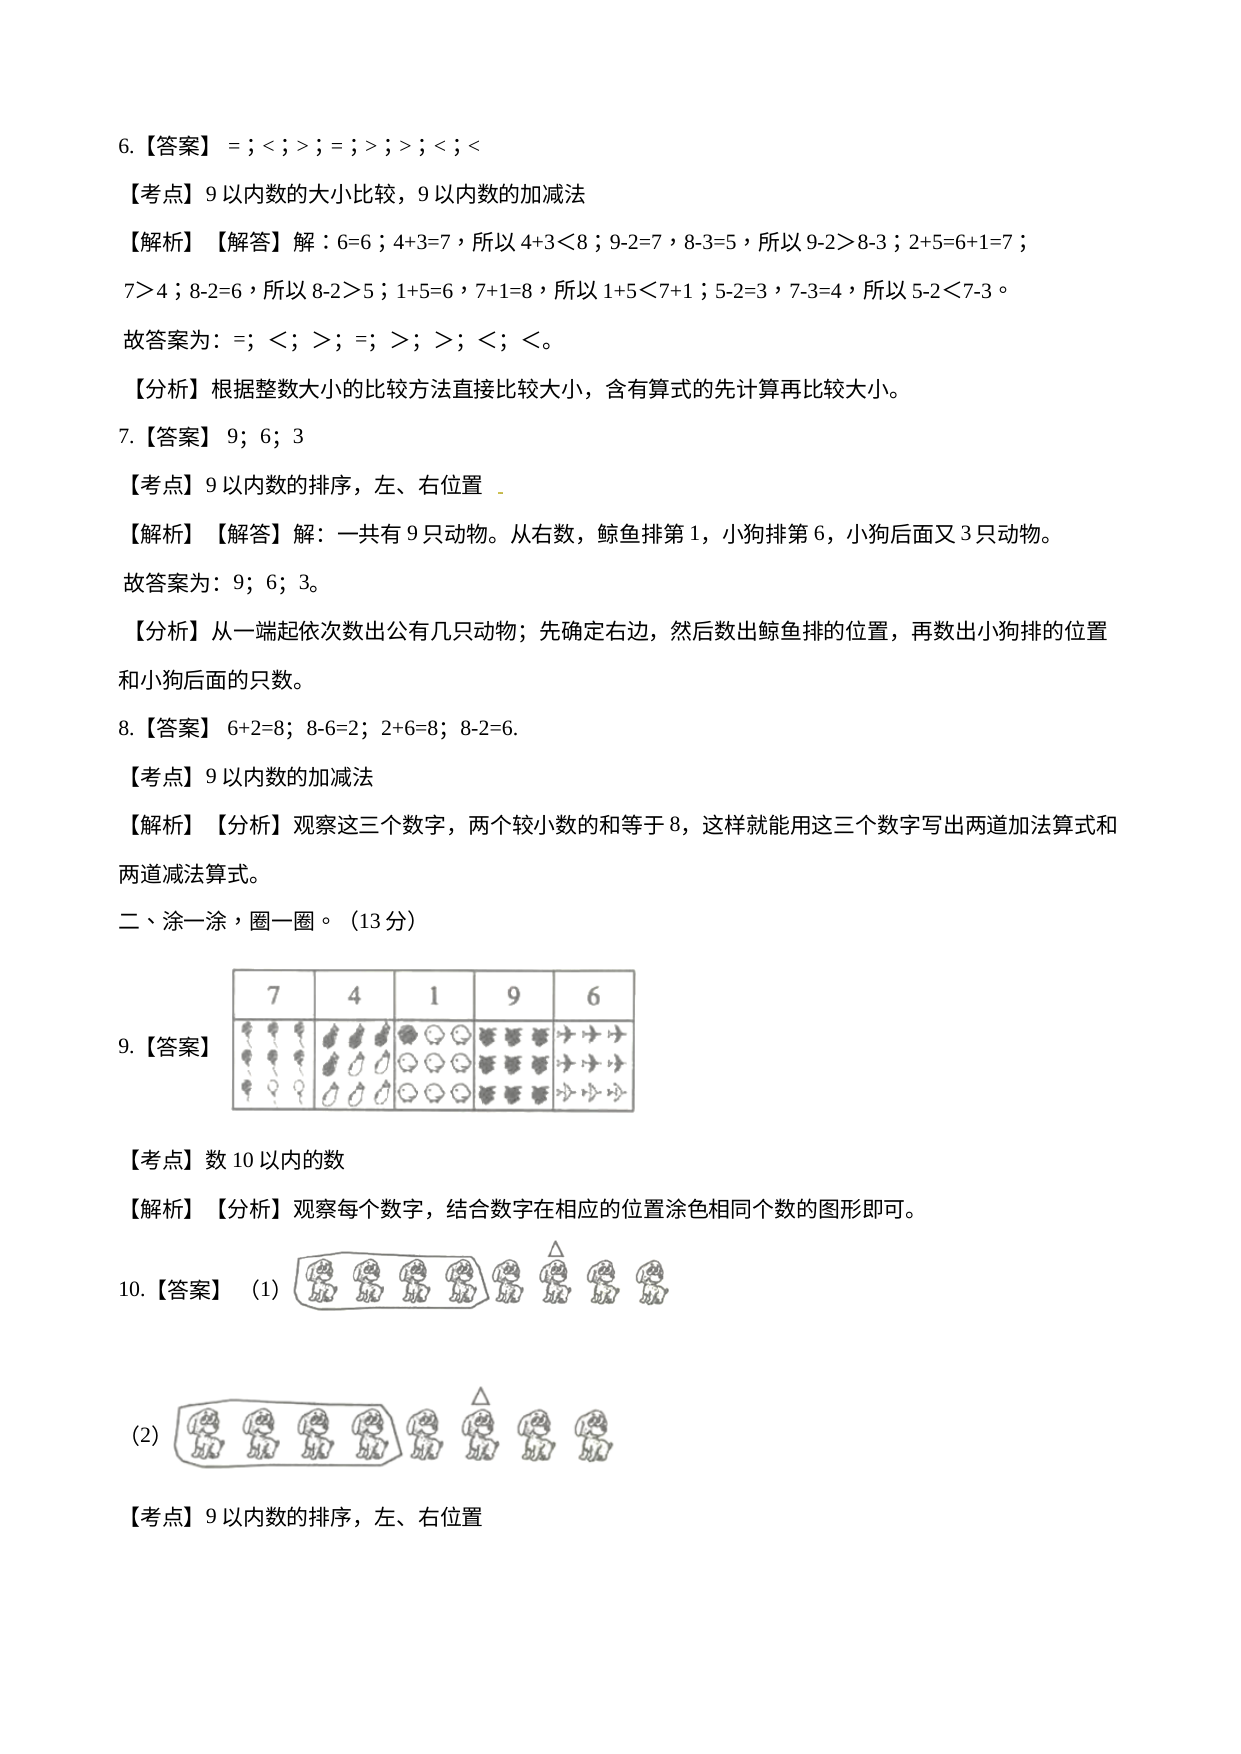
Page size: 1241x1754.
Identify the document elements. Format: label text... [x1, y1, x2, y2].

text 二、涂一涂，圈一圈。（13分） [118, 905, 1122, 937]
picture [226, 964, 640, 1117]
text 【解析】【解答】解：6=6；4+3=7，所以4+3＜8；9-2=7，8-3=5，所以9-2＞8-3；2+5=6+1=7； 7＞4；8-2=6，所以8-2＞5；1+5=6，7+1=8，所以1+5＜7+1；5-2=3，7-3=4，所以5-2＜7-3。 故答案为：=；＜；＞；=；＞；＞；＜；＜。 【分析】根据整数大小的比较方法直接比较大小，含有算式的先计算再比较大小。 [118, 225, 1122, 404]
text 【考点】数10以内的数 [118, 1143, 1122, 1176]
text 6.【答案】 =；<；>；=；>；>；<；< [118, 129, 1122, 162]
text 【解析】【分析】观察这三个数字，两个较小数的和等于8，这样就能用这三个数字写出两道加法算式和两道减法算式。 [118, 808, 1122, 889]
picture [292, 1239, 674, 1312]
text 【考点】9以内数的大小比较，9以内数的加减法 [118, 177, 1122, 209]
text 【考点】9以内数的排序，左、右位置 [118, 1499, 1122, 1532]
text 7.【答案】 9；6；3 [118, 420, 1122, 452]
text 8.【答案】 6+2=8；8-6=2；2+6=8；8-2=6. [118, 711, 1122, 743]
text 【考点】9以内数的加减法 [118, 759, 1122, 792]
text 【解析】【解答】解：一共有9只动物。从右数，鲸鱼排第1，小狗排第6，小狗后面又3只动物。 故答案为：9；6；3。 【分析】从一端起依次数出公有几只动物；先确定右边，然后数出鲸鱼排的位置，再数出小狗排的位置和小狗后面的只数。 [118, 516, 1122, 695]
text 【考点】9以内数的排序，左、右位置 [118, 468, 1122, 501]
picture [172, 1385, 620, 1471]
text 【解析】【分析】观察每个数字，结合数字在相应的位置涂色相同个数的图形即可。 [118, 1191, 1122, 1224]
